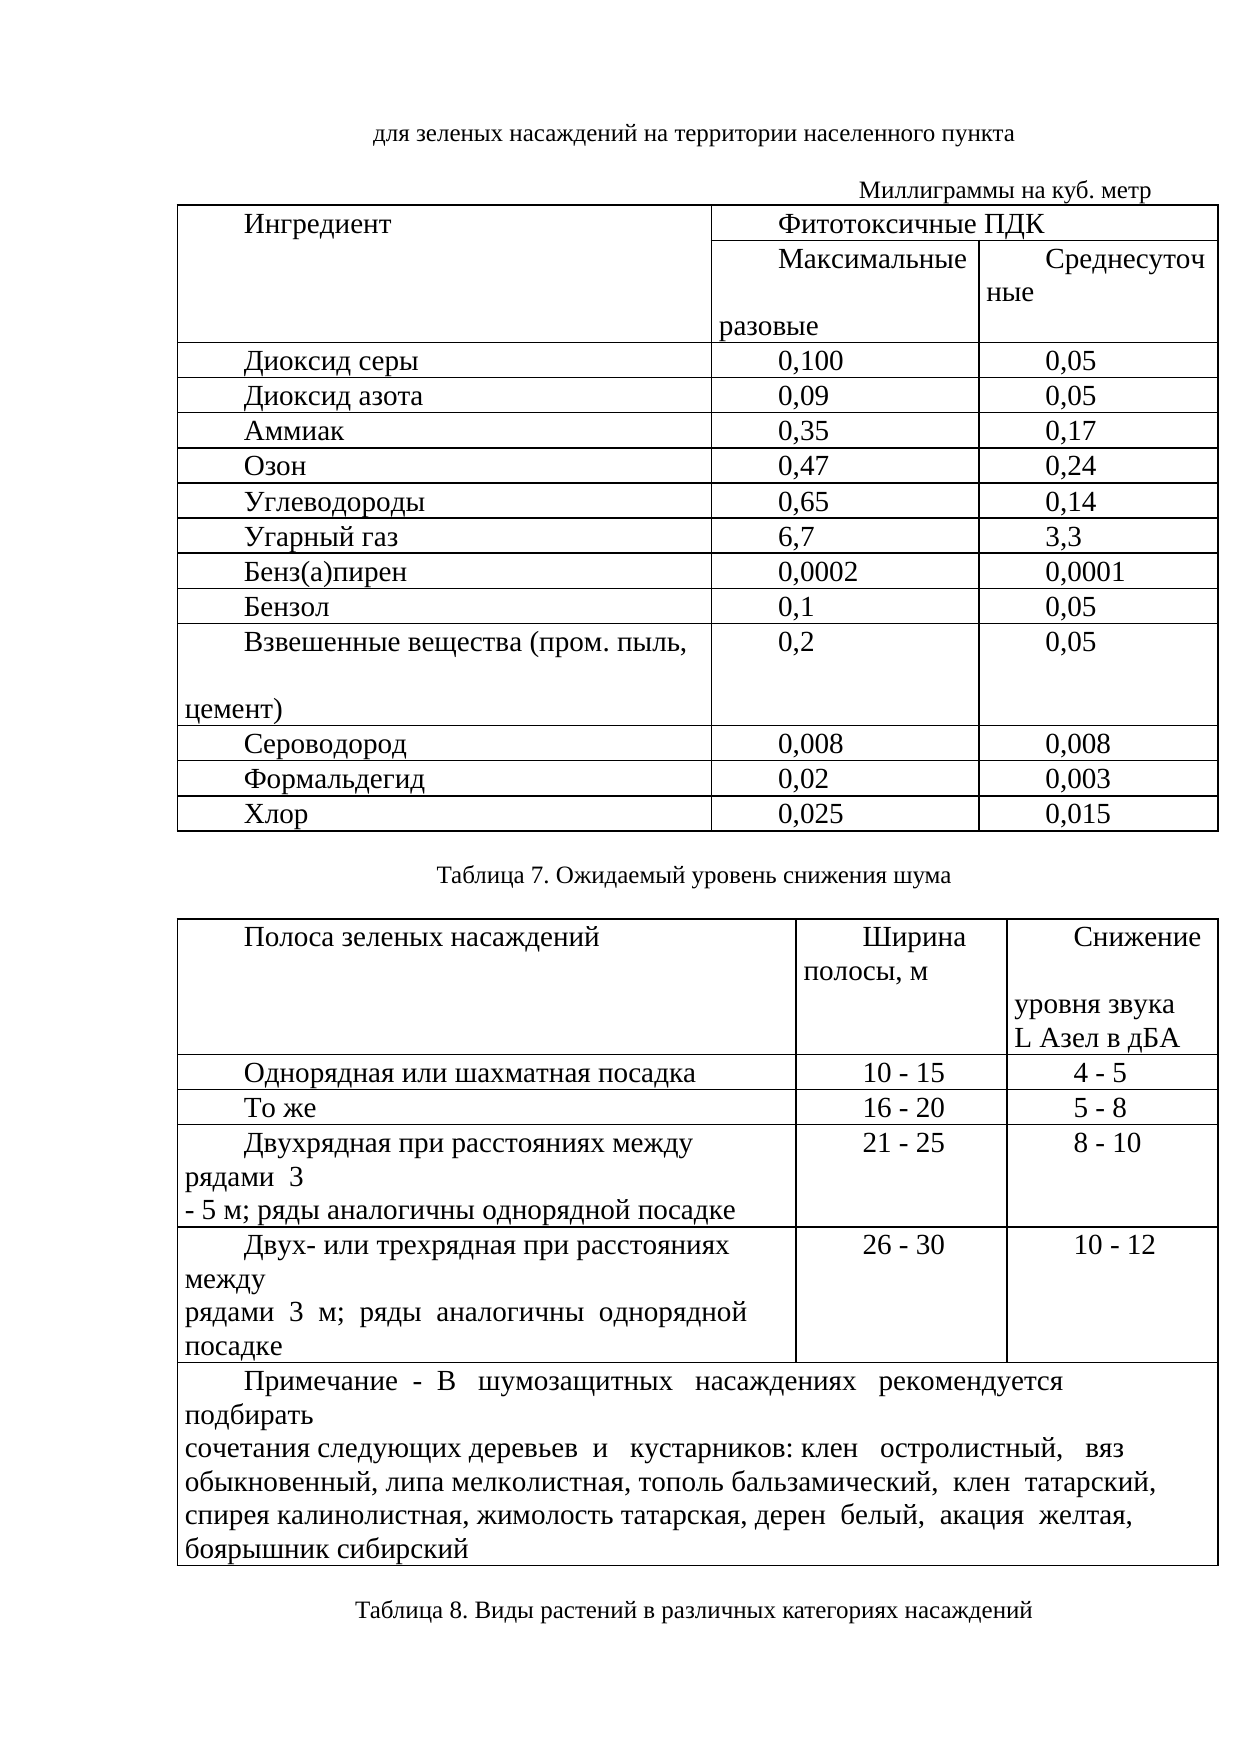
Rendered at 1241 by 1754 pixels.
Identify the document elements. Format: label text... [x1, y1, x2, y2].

table_cell 0,02 [712, 761, 978, 795]
table_header Снижение уровня звука L Азел в дБА [1008, 920, 1217, 1053]
table_cell Диоксид азота [178, 378, 711, 412]
table_cell Формальдегид [178, 761, 711, 795]
table_cell 3,3 [980, 519, 1217, 552]
table_cell 0,05 [980, 343, 1217, 377]
text для зеленых насаждений на территории населенного пункта [177, 118, 1152, 147]
table_cell 0,35 [712, 413, 978, 447]
table_cell 10 - 15 [797, 1055, 1006, 1089]
table_cell 0,14 [980, 484, 1217, 517]
table_cell 21 - 25 [797, 1125, 1006, 1226]
table_cell 0,47 [712, 449, 978, 482]
table_cell Аммиак [178, 413, 711, 447]
table_cell Бензол [178, 589, 711, 622]
table_cell 0,65 [712, 484, 978, 517]
table_cell 4 - 5 [1008, 1055, 1217, 1089]
table_header Ингредиент [178, 206, 711, 342]
table_cell 0,0002 [712, 554, 978, 587]
table_header Полоса зеленых насаждений [178, 920, 795, 1053]
table_cell 10 - 12 [1008, 1228, 1217, 1362]
table_cell 16 - 20 [797, 1090, 1006, 1124]
table_cell 0,24 [980, 449, 1217, 482]
table_cell 0,025 [712, 797, 978, 830]
table_cell Однорядная или шахматная посадка [178, 1055, 795, 1089]
table_header Ширина полосы, м [797, 920, 1006, 1053]
table_cell 0,003 [980, 761, 1217, 795]
text Таблица 8. Виды растений в различных категориях насаждений [177, 1595, 1152, 1623]
table_cell 0,05 [980, 378, 1217, 412]
table_cell 0,1 [712, 589, 978, 622]
table_cell Угарный газ [178, 519, 711, 552]
table_cell 0,09 [712, 378, 978, 412]
table_cell Примечание - В шумозащитных насаждениях рекомендуется подбирать сочетания следующих деревьев и кустарников: клен остролистный, вяз обыкновенный, липа мелколистная, тополь бальзамический, клен татарский, спирея калинолистная, жимолость татарская, дерен белый, акация желтая, боярышник сибирский [178, 1363, 1217, 1564]
table_cell 8 - 10 [1008, 1125, 1217, 1226]
table_cell 0,05 [980, 624, 1217, 725]
table_cell 26 - 30 [797, 1228, 1006, 1362]
table_cell Двух- или трехрядная при расстояниях между рядами 3 м; ряды аналогичны однорядной посадке [178, 1228, 795, 1362]
table_cell 0,17 [980, 413, 1217, 447]
text Таблица 7. Ожидаемый уровень снижения шума [177, 860, 1152, 889]
text Миллиграммы на куб. метр [177, 176, 1152, 204]
table_cell 6,7 [712, 519, 978, 552]
table_cell Максимальные разовые [712, 241, 978, 342]
table_cell 5 - 8 [1008, 1090, 1217, 1124]
table_cell 0,008 [980, 726, 1217, 760]
table_cell Диоксид серы [178, 343, 711, 377]
table_cell 0,0001 [980, 554, 1217, 587]
table_cell 0,008 [712, 726, 978, 760]
table_cell То же [178, 1090, 795, 1124]
table_cell Углеводороды [178, 484, 711, 517]
table_cell Хлор [178, 797, 711, 830]
table_cell 0,2 [712, 624, 978, 725]
table_cell Взвешенные вещества (пром. пыль, цемент) [178, 624, 711, 725]
table_cell 0,015 [980, 797, 1217, 830]
table_cell Озон [178, 449, 711, 482]
table_cell 0,05 [980, 589, 1217, 622]
table_cell 0,100 [712, 343, 978, 377]
table_cell Сероводород [178, 726, 711, 760]
table_cell Бенз(а)пирен [178, 554, 711, 587]
table_header Фитотоксичные ПДК [712, 206, 1217, 239]
table_cell Среднесуточные [980, 241, 1217, 342]
table_cell Двухрядная при расстояниях между рядами 3 - ; ряды аналогичны однорядной посадке [178, 1125, 795, 1226]
